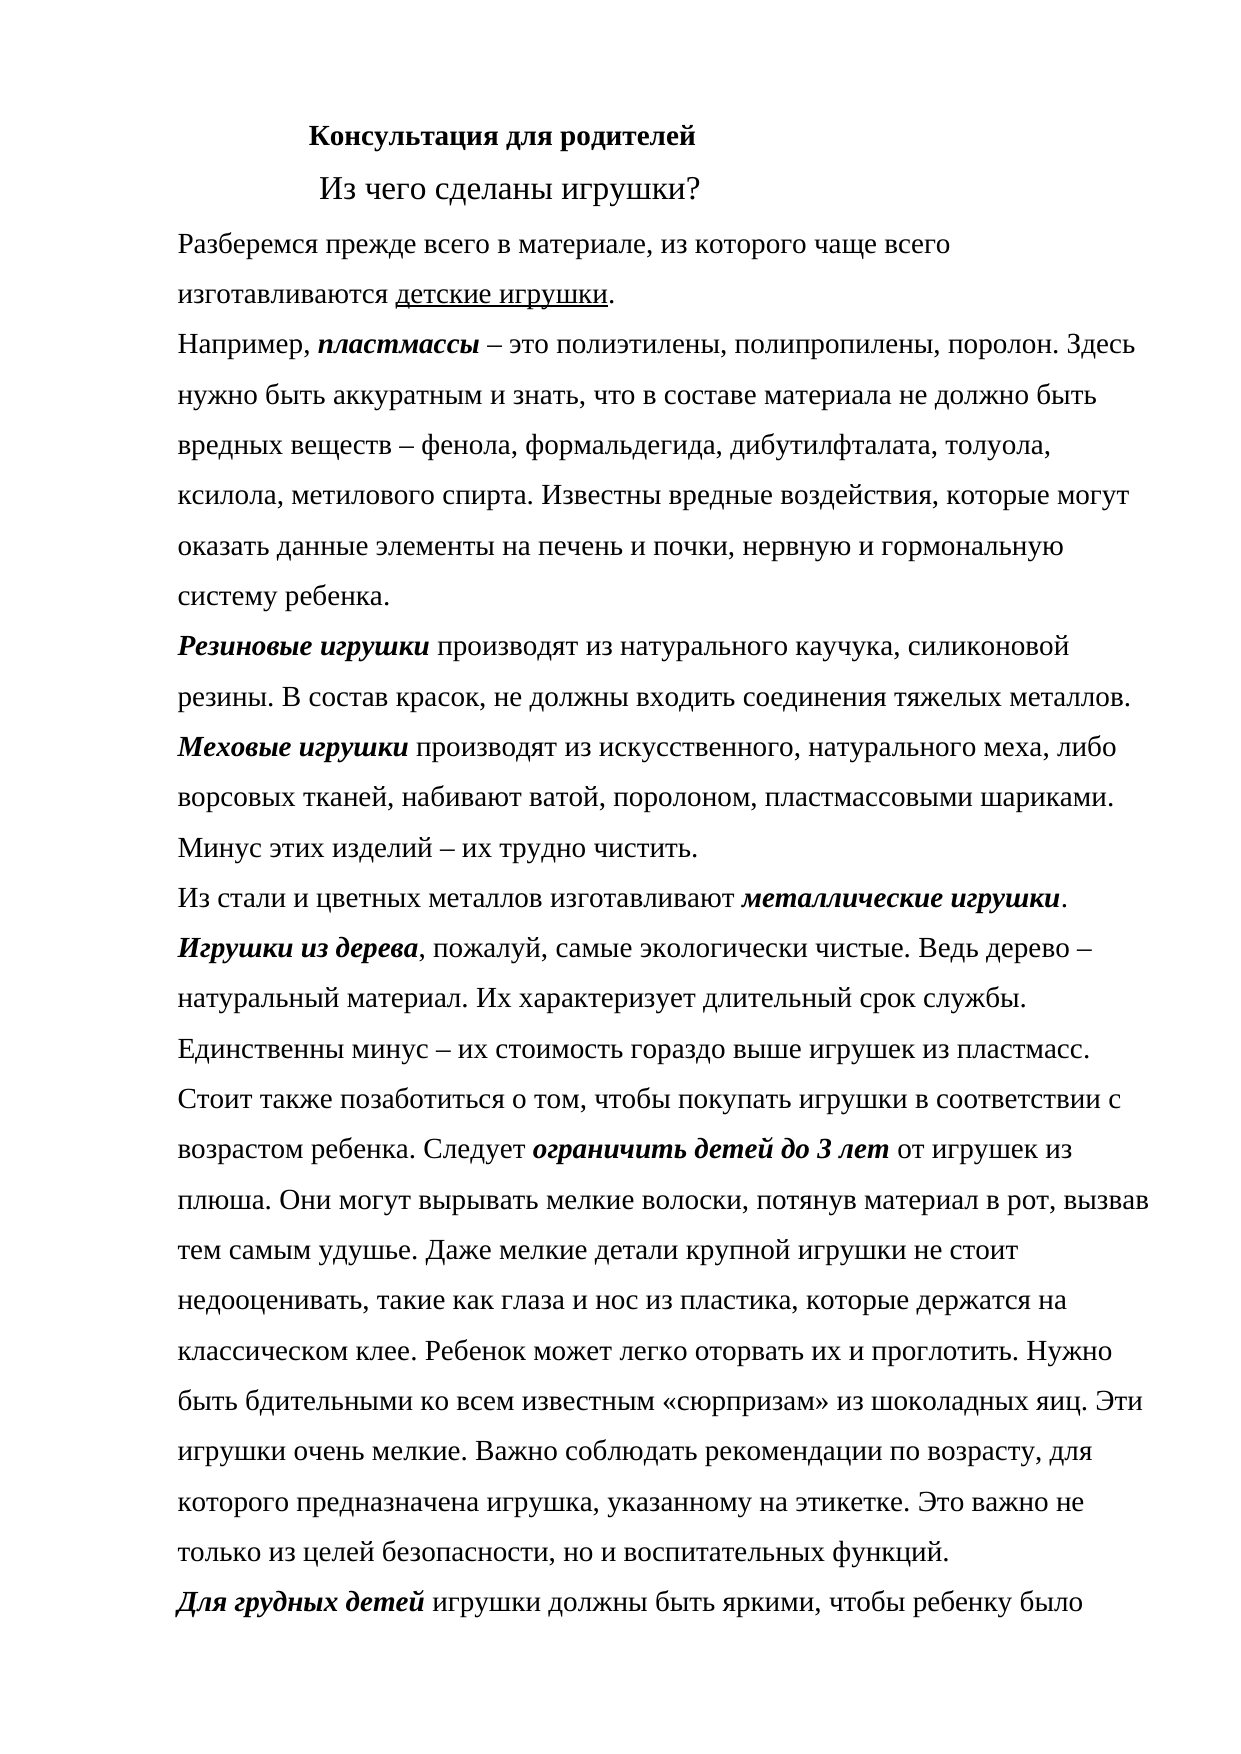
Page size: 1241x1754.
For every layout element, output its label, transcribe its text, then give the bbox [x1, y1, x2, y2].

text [177, 226, 1152, 1618]
text Из чего сделаны игрушки? [177, 168, 1152, 207]
text Консультация для родителей [177, 118, 1152, 152]
